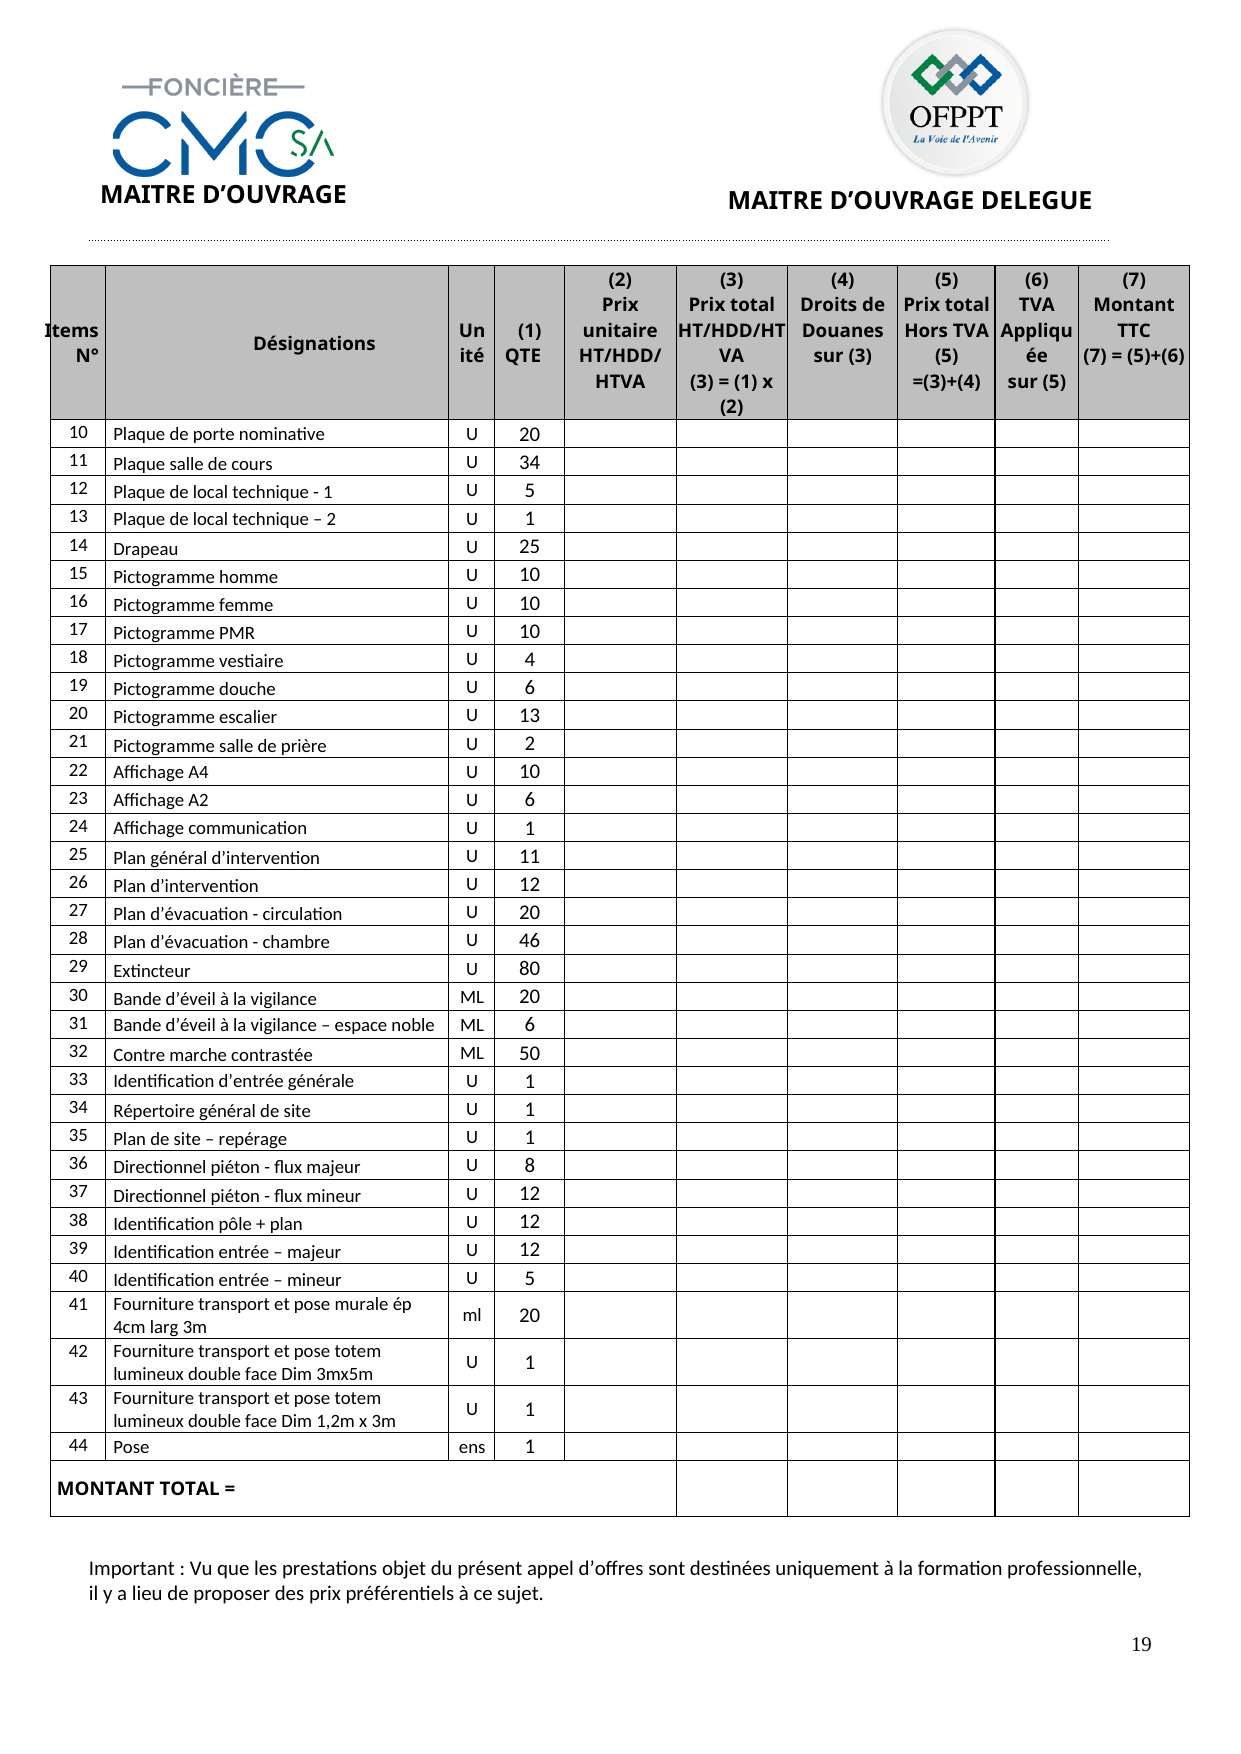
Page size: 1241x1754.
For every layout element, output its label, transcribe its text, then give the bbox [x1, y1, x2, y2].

table_cell [898, 1123, 994, 1150]
table_cell [677, 1011, 787, 1038]
table_cell Pictogramme vestiaire [106, 645, 448, 672]
table_header (1) QTE [495, 266, 564, 419]
table_cell [996, 1095, 1078, 1122]
table_cell [1079, 673, 1189, 700]
table_cell [996, 1339, 1078, 1385]
table_cell [1079, 1208, 1189, 1235]
table_cell U [449, 505, 494, 532]
table_cell U [449, 814, 494, 841]
table_cell 23 [51, 786, 105, 813]
table_cell [996, 701, 1078, 728]
table_cell [788, 589, 897, 616]
table_cell [996, 1151, 1078, 1178]
table_cell 41 [51, 1292, 105, 1338]
table_cell [996, 448, 1078, 475]
table_cell [996, 561, 1078, 588]
table_cell 16 [51, 589, 105, 616]
table_header (6) TVA Appliquée sur (5) [996, 266, 1078, 419]
table_cell [565, 1095, 676, 1122]
table_cell Affichage A2 [106, 786, 448, 813]
table_cell Plan d’intervention [106, 870, 448, 897]
table_cell 25 [495, 533, 564, 560]
picture [112, 73, 334, 177]
table_cell 18 [51, 645, 105, 672]
table_cell [1079, 1151, 1189, 1178]
table_cell Plan de site – repérage [106, 1123, 448, 1150]
table_cell 2 [495, 730, 564, 757]
table_cell 40 [51, 1264, 105, 1291]
table_cell [898, 673, 994, 700]
table_cell 44 [51, 1433, 105, 1460]
table_cell 32 [51, 1039, 105, 1066]
table_cell [677, 589, 787, 616]
table_cell 11 [51, 448, 105, 475]
table_cell U [449, 1180, 494, 1207]
table_cell 11 [495, 842, 564, 869]
table_cell [898, 926, 994, 953]
table_cell [565, 420, 676, 447]
table_cell [677, 701, 787, 728]
table_cell [1079, 645, 1189, 672]
table_cell [677, 758, 787, 785]
table_cell 1 [495, 1386, 564, 1432]
table_cell [898, 1208, 994, 1235]
table_cell U [449, 1067, 494, 1094]
table_cell [677, 1151, 787, 1178]
table_cell [677, 1339, 787, 1385]
table_cell [898, 1264, 994, 1291]
table_cell 1 [495, 1433, 564, 1460]
table_cell [1079, 505, 1189, 532]
table_cell [996, 758, 1078, 785]
table_cell [996, 617, 1078, 644]
table_cell 21 [51, 730, 105, 757]
table_cell Fourniture transport et pose murale ép 4cm larg 3m [106, 1292, 448, 1338]
table_cell [996, 1208, 1078, 1235]
table_cell [677, 1264, 787, 1291]
table_header (3) Prix total HT/HDD/HTVA (3) = (1) x (2) [677, 266, 787, 419]
table_cell [788, 1123, 897, 1150]
table_cell [565, 1123, 676, 1150]
table_cell [677, 955, 787, 982]
table_cell 4 [495, 645, 564, 672]
table_cell U [449, 926, 494, 953]
table_cell [1079, 983, 1189, 1010]
table_cell [677, 983, 787, 1010]
table_cell [898, 561, 994, 588]
table_cell Bande d’éveil à la vigilance – espace noble [106, 1011, 448, 1038]
text Important : Vu que les prestations objet du présent appel d’offres sont destinées uniquement à la formation professionnelle, il y a lieu de proposer des prix préférentiels à ce sujet. [89, 1555, 1152, 1606]
table_cell [788, 673, 897, 700]
table_cell U [449, 730, 494, 757]
table_cell Bande d’éveil à la vigilance [106, 983, 448, 1010]
table_cell [565, 1011, 676, 1038]
table_cell Directionnel piéton - flux majeur [106, 1151, 448, 1178]
table_cell [788, 842, 897, 869]
table_cell U [449, 1386, 494, 1432]
table_cell 14 [51, 533, 105, 560]
table_cell [788, 870, 897, 897]
table_cell U [449, 701, 494, 728]
table_cell [677, 1433, 787, 1460]
table_cell U [449, 673, 494, 700]
table_cell [677, 1461, 787, 1516]
table_cell [898, 1095, 994, 1122]
table_cell [677, 786, 787, 813]
table_cell 12 [51, 476, 105, 503]
table_cell [1079, 926, 1189, 953]
table_cell U [449, 870, 494, 897]
table_cell [898, 1180, 994, 1207]
table_cell MONTANT TOTAL = [51, 1461, 676, 1516]
table_cell [788, 1095, 897, 1122]
table_cell [677, 673, 787, 700]
table_cell [1079, 589, 1189, 616]
table_cell 5 [495, 1264, 564, 1291]
table_cell [677, 1386, 787, 1432]
table_cell 6 [495, 673, 564, 700]
table_cell [1079, 842, 1189, 869]
table_cell [565, 842, 676, 869]
table_cell 43 [51, 1386, 105, 1432]
table_cell [1079, 1039, 1189, 1066]
table_cell 1 [495, 814, 564, 841]
table_cell [788, 1264, 897, 1291]
table_cell 1 [495, 1067, 564, 1094]
table_cell [1079, 476, 1189, 503]
table_cell 8 [495, 1151, 564, 1178]
table_cell Affichage A4 [106, 758, 448, 785]
table_cell [677, 730, 787, 757]
table_cell [677, 1236, 787, 1263]
table_cell 27 [51, 898, 105, 925]
table_cell [677, 617, 787, 644]
table_cell [1079, 898, 1189, 925]
table_cell 31 [51, 1011, 105, 1038]
table_header (4) Droits de Douanes sur (3) [788, 266, 897, 419]
table_cell [677, 814, 787, 841]
table_cell Plan général d’intervention [106, 842, 448, 869]
table_cell [1079, 1011, 1189, 1038]
table_cell [565, 983, 676, 1010]
table_cell U [449, 1339, 494, 1385]
table_cell [898, 983, 994, 1010]
table_cell [1079, 870, 1189, 897]
table_cell [788, 645, 897, 672]
table_cell [788, 505, 897, 532]
table_cell [898, 1339, 994, 1385]
table_cell [565, 955, 676, 982]
table_cell [1079, 1264, 1189, 1291]
table_cell [1079, 1236, 1189, 1263]
table_cell U [449, 448, 494, 475]
table_cell [565, 1067, 676, 1094]
table_cell U [449, 645, 494, 672]
table_cell ML [449, 1039, 494, 1066]
table_cell [898, 1011, 994, 1038]
table_cell U [449, 1264, 494, 1291]
table_cell [677, 842, 787, 869]
table_cell [677, 476, 787, 503]
table_cell [788, 1433, 897, 1460]
table_cell 25 [51, 842, 105, 869]
table_cell 10 [495, 758, 564, 785]
table_cell [996, 1180, 1078, 1207]
table_header (2) Prix unitaire HT/HDD/HTVA [565, 266, 676, 419]
table_cell [565, 1292, 676, 1338]
table_cell [1079, 1433, 1189, 1460]
table_cell [788, 561, 897, 588]
table_cell [565, 561, 676, 588]
table_cell [1079, 1386, 1189, 1432]
table_cell [788, 617, 897, 644]
table_cell [996, 1292, 1078, 1338]
table_cell [788, 1180, 897, 1207]
table_cell [788, 1039, 897, 1066]
table_cell 13 [51, 505, 105, 532]
table_cell [898, 898, 994, 925]
table_cell [565, 701, 676, 728]
table_cell 6 [495, 786, 564, 813]
table_cell [1079, 1123, 1189, 1150]
table_cell U [449, 758, 494, 785]
table_header Désignations [106, 266, 448, 419]
table_cell [996, 1461, 1078, 1516]
table_cell Plaque de porte nominative [106, 420, 448, 447]
table_cell Répertoire général de site [106, 1095, 448, 1122]
table_cell 20 [495, 1292, 564, 1338]
table_cell [788, 786, 897, 813]
table_cell [788, 701, 897, 728]
table_cell 37 [51, 1180, 105, 1207]
table_cell [788, 1292, 897, 1338]
table_cell [898, 1039, 994, 1066]
table_cell [677, 1123, 787, 1150]
table_cell Plan d’évacuation - circulation [106, 898, 448, 925]
table_cell [1079, 701, 1189, 728]
table_cell ens [449, 1433, 494, 1460]
table_cell U [449, 476, 494, 503]
table_cell [898, 1433, 994, 1460]
table_cell [898, 1292, 994, 1338]
table_cell [565, 898, 676, 925]
table_cell U [449, 955, 494, 982]
table_cell [1079, 533, 1189, 560]
table_cell [996, 1011, 1078, 1038]
table_cell [788, 1011, 897, 1038]
table_cell [565, 617, 676, 644]
table_cell 5 [495, 476, 564, 503]
table_cell [996, 645, 1078, 672]
table_cell [565, 645, 676, 672]
table_cell Identification entrée – mineur [106, 1264, 448, 1291]
table_cell [1079, 786, 1189, 813]
table_cell [898, 730, 994, 757]
table_cell [898, 1461, 994, 1516]
table_cell Identification d’entrée générale [106, 1067, 448, 1094]
table_cell [788, 814, 897, 841]
table_cell 33 [51, 1067, 105, 1094]
table_cell [996, 1264, 1078, 1291]
table_cell [677, 1180, 787, 1207]
table_cell Contre marche contrastée [106, 1039, 448, 1066]
table_cell [1079, 955, 1189, 982]
table_cell Plan d’évacuation - chambre [106, 926, 448, 953]
table_cell 17 [51, 617, 105, 644]
table_cell [677, 448, 787, 475]
table_cell [996, 898, 1078, 925]
table_cell 12 [495, 870, 564, 897]
table_cell [788, 1067, 897, 1094]
table_cell 13 [495, 701, 564, 728]
table_cell Pictogramme escalier [106, 701, 448, 728]
table_cell [677, 1039, 787, 1066]
table_cell [996, 926, 1078, 953]
table_cell [565, 1264, 676, 1291]
table_cell [996, 420, 1078, 447]
table_cell [565, 1386, 676, 1432]
table_cell [996, 955, 1078, 982]
table_cell [565, 1339, 676, 1385]
table_cell [996, 870, 1078, 897]
table_cell Pose [106, 1433, 448, 1460]
table_cell U [449, 1208, 494, 1235]
table_cell [996, 476, 1078, 503]
table_cell [996, 1236, 1078, 1263]
table_cell U [449, 786, 494, 813]
table_cell 39 [51, 1236, 105, 1263]
table_cell Plaque de local technique - 1 [106, 476, 448, 503]
table_cell [1079, 448, 1189, 475]
table_cell [565, 673, 676, 700]
table_cell [1079, 1067, 1189, 1094]
table_cell 30 [51, 983, 105, 1010]
table_cell Fourniture transport et pose totem lumineux double face Dim 3mx5m [106, 1339, 448, 1385]
table_cell ML [449, 983, 494, 1010]
table_cell Affichage communication [106, 814, 448, 841]
table_cell 20 [495, 983, 564, 1010]
table_cell U [449, 533, 494, 560]
table_cell [996, 1386, 1078, 1432]
table_cell Plaque de local technique – 2 [106, 505, 448, 532]
table_cell [1079, 420, 1189, 447]
table_cell 36 [51, 1151, 105, 1178]
table_cell [898, 842, 994, 869]
table_cell [996, 1067, 1078, 1094]
table_cell U [449, 589, 494, 616]
table_cell [996, 1433, 1078, 1460]
table_cell 80 [495, 955, 564, 982]
table_cell [677, 420, 787, 447]
table_cell [898, 814, 994, 841]
table_cell U [449, 842, 494, 869]
table_cell [565, 476, 676, 503]
table_cell 34 [51, 1095, 105, 1122]
table_cell [788, 983, 897, 1010]
table_cell [898, 533, 994, 560]
table_cell 12 [495, 1208, 564, 1235]
table_cell 6 [495, 1011, 564, 1038]
table_cell [788, 1386, 897, 1432]
table_cell U [449, 1236, 494, 1263]
table_cell Pictogramme salle de prière [106, 730, 448, 757]
table_cell [565, 870, 676, 897]
table_cell [996, 673, 1078, 700]
table_cell [898, 1236, 994, 1263]
table_cell [788, 1461, 897, 1516]
table_cell 19 [51, 673, 105, 700]
table_cell [677, 898, 787, 925]
table_cell [996, 589, 1078, 616]
table_cell [898, 758, 994, 785]
table_cell [898, 645, 994, 672]
table_cell [677, 1095, 787, 1122]
table_cell [788, 476, 897, 503]
table_cell U [449, 1095, 494, 1122]
table_cell [677, 1208, 787, 1235]
table_cell [996, 814, 1078, 841]
table_cell 22 [51, 758, 105, 785]
table_cell 46 [495, 926, 564, 953]
table_cell [565, 1208, 676, 1235]
table_cell [996, 786, 1078, 813]
table_cell [677, 533, 787, 560]
table_cell [1079, 730, 1189, 757]
table_cell [1079, 1461, 1189, 1516]
table_cell [788, 758, 897, 785]
table_cell [788, 926, 897, 953]
table_cell [996, 1039, 1078, 1066]
table_cell Pictogramme douche [106, 673, 448, 700]
table_cell [1079, 1292, 1189, 1338]
table_header (7) Montant TTC (7) = (5)+(6) [1079, 266, 1189, 419]
table_cell 38 [51, 1208, 105, 1235]
table_cell [996, 842, 1078, 869]
table_cell [898, 1067, 994, 1094]
table_cell 12 [495, 1236, 564, 1263]
table_cell [565, 589, 676, 616]
table_cell [996, 1123, 1078, 1150]
table_cell [565, 1236, 676, 1263]
table_cell U [449, 420, 494, 447]
table_cell Pictogramme homme [106, 561, 448, 588]
table_cell 10 [51, 420, 105, 447]
table_cell [898, 870, 994, 897]
table_cell [1079, 1095, 1189, 1122]
table_cell 10 [495, 617, 564, 644]
table_cell Fourniture transport et pose totem lumineux double face Dim 1,2m x 3m [106, 1386, 448, 1432]
table_cell [565, 730, 676, 757]
table_cell [898, 589, 994, 616]
table_cell [898, 786, 994, 813]
table_cell [1079, 814, 1189, 841]
table_cell [898, 420, 994, 447]
table_cell [788, 448, 897, 475]
table_cell [788, 1236, 897, 1263]
table_cell [1079, 1180, 1189, 1207]
table_cell 26 [51, 870, 105, 897]
table_cell [1079, 758, 1189, 785]
table_cell [788, 898, 897, 925]
picture [876, 23, 1034, 181]
table_cell [565, 448, 676, 475]
table_cell 1 [495, 1095, 564, 1122]
table_cell [1079, 561, 1189, 588]
table_cell Extincteur [106, 955, 448, 982]
table_header Unité [449, 266, 494, 419]
table_cell ML [449, 1011, 494, 1038]
table_cell [898, 448, 994, 475]
table_cell 20 [495, 898, 564, 925]
table_cell Directionnel piéton - flux mineur [106, 1180, 448, 1207]
table_cell [565, 1039, 676, 1066]
table_cell [996, 533, 1078, 560]
table_cell [677, 870, 787, 897]
table_cell 15 [51, 561, 105, 588]
table_cell [788, 1151, 897, 1178]
table_cell [565, 1433, 676, 1460]
table_cell Identification pôle + plan [106, 1208, 448, 1235]
table_cell [996, 983, 1078, 1010]
table_cell ml [449, 1292, 494, 1338]
table_cell [565, 814, 676, 841]
table_cell [677, 926, 787, 953]
table_cell [1079, 1339, 1189, 1385]
table_cell [788, 1208, 897, 1235]
table_cell [677, 505, 787, 532]
table_cell Drapeau [106, 533, 448, 560]
table_cell 29 [51, 955, 105, 982]
table_cell [898, 1386, 994, 1432]
table_cell Pictogramme femme [106, 589, 448, 616]
table_header (5) Prix total Hors TVA (5) =(3)+(4) [898, 266, 994, 419]
table_cell [996, 505, 1078, 532]
table_cell Plaque salle de cours [106, 448, 448, 475]
table_cell [565, 533, 676, 560]
table_cell 20 [51, 701, 105, 728]
table_cell 1 [495, 1339, 564, 1385]
table_cell U [449, 1151, 494, 1178]
table_cell [677, 645, 787, 672]
table_cell [788, 730, 897, 757]
table_cell U [449, 1123, 494, 1150]
table_cell [565, 786, 676, 813]
table_cell 1 [495, 505, 564, 532]
table_cell [565, 505, 676, 532]
table_cell [788, 1339, 897, 1385]
table_cell 10 [495, 561, 564, 588]
table_cell [898, 617, 994, 644]
table_cell 34 [495, 448, 564, 475]
table_cell 28 [51, 926, 105, 953]
table_header Items N° [51, 266, 105, 419]
table_cell 50 [495, 1039, 564, 1066]
table_cell [996, 730, 1078, 757]
table_cell [677, 1067, 787, 1094]
table_cell [898, 955, 994, 982]
table_cell [1079, 617, 1189, 644]
table_cell U [449, 617, 494, 644]
table_cell [788, 420, 897, 447]
table_cell [788, 533, 897, 560]
table_cell [898, 476, 994, 503]
table_cell Identification entrée – majeur [106, 1236, 448, 1263]
table_cell 1 [495, 1123, 564, 1150]
table_cell [898, 1151, 994, 1178]
table_cell [565, 758, 676, 785]
table_cell Pictogramme PMR [106, 617, 448, 644]
table_cell [565, 1151, 676, 1178]
table_cell U [449, 561, 494, 588]
table_cell 35 [51, 1123, 105, 1150]
table_cell 12 [495, 1180, 564, 1207]
table_cell 42 [51, 1339, 105, 1385]
table_cell [898, 505, 994, 532]
table_cell 24 [51, 814, 105, 841]
table_cell 10 [495, 589, 564, 616]
table_cell [788, 955, 897, 982]
table_cell [565, 926, 676, 953]
table_cell [898, 701, 994, 728]
table_cell U [449, 898, 494, 925]
table_cell [565, 1180, 676, 1207]
table_cell [677, 1292, 787, 1338]
table_cell [677, 561, 787, 588]
table_cell 20 [495, 420, 564, 447]
